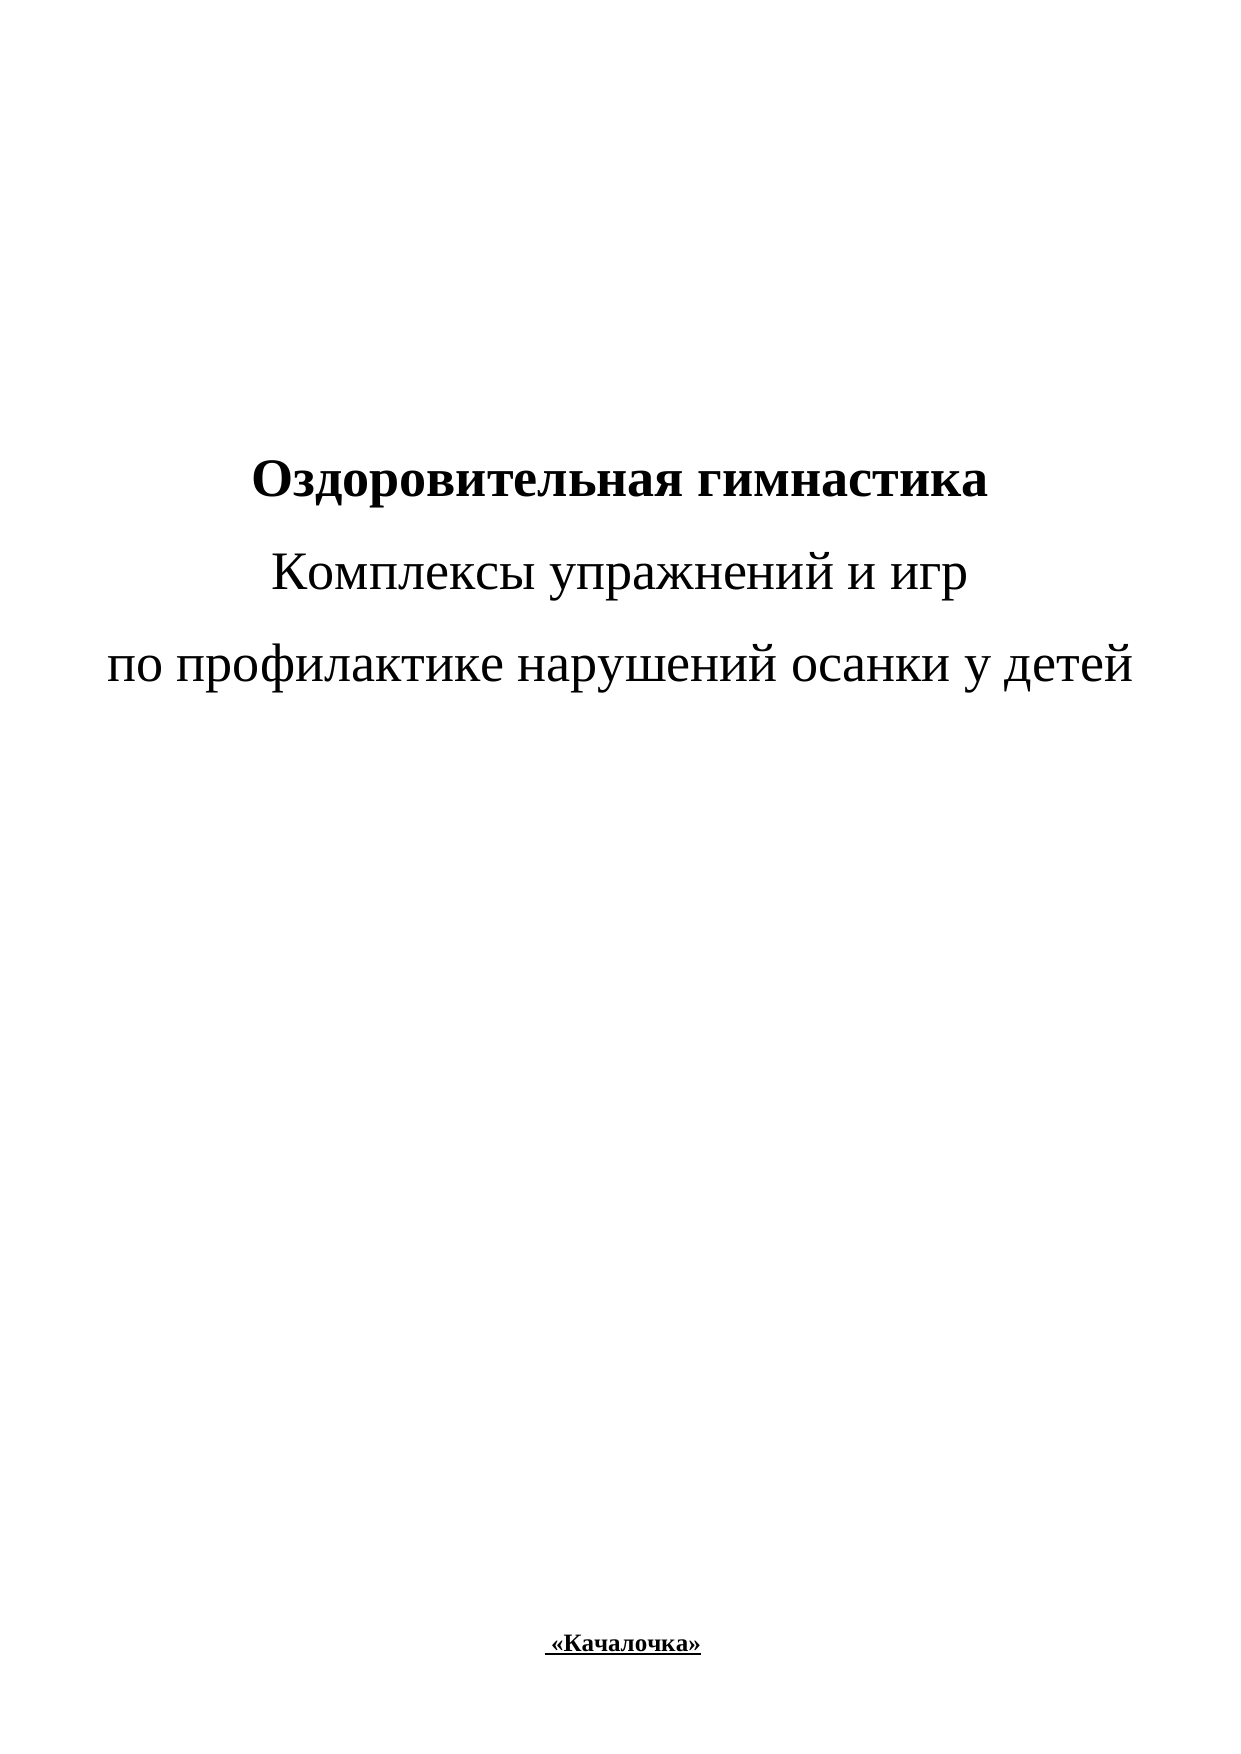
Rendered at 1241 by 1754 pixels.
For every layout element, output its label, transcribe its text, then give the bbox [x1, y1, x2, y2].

text Оздоровительная гимнастика [75, 446, 1165, 508]
text «Качалочка» [80, 1628, 1165, 1657]
text по профилактике нарушений осанки у детей [75, 631, 1165, 693]
text Комплексы упражнений и игр [75, 538, 1165, 601]
